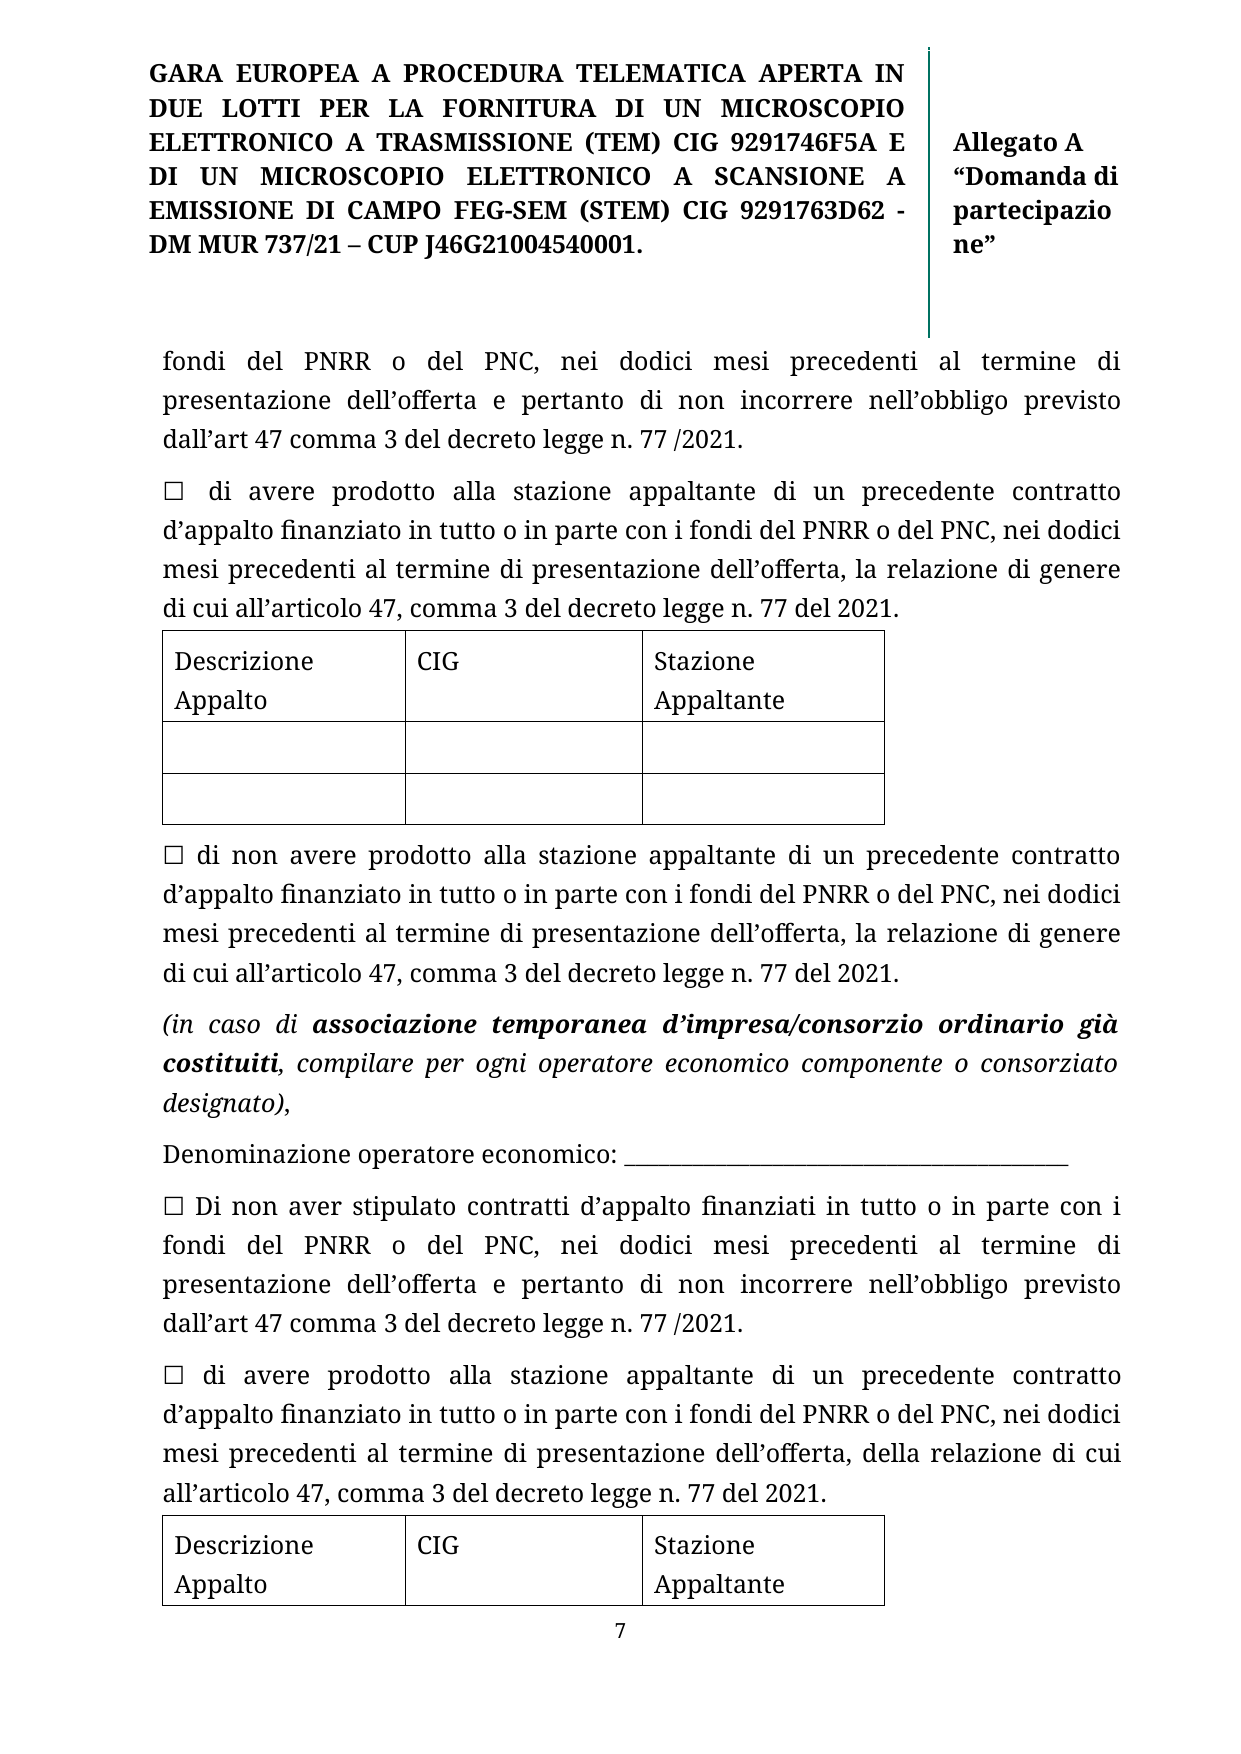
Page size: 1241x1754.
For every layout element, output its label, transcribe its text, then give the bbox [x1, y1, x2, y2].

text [162, 343, 1122, 456]
table_header Descrizione Appalto [163, 631, 405, 721]
table_header CIG [406, 1516, 642, 1605]
table_cell [163, 722, 405, 772]
table_cell [406, 774, 642, 824]
text di avere prodotto alla stazione appaltante di un precedente contratto d’appalto finanziato in tutto o in parte con i fondi del PNRR o del PNC, nei dodici mesi precedenti al termine di presentazione dell’offerta, la relazione di genere di cui all’articolo 47, comma 3 del decreto legge n. 77 del 2021. [162, 473, 1122, 625]
text (in caso di associazione temporanea d’impresa/consorzio ordinario già costituiti, compilare per ogni operatore economico componente o consorziato designato), [162, 1007, 1122, 1119]
text di non avere prodotto alla stazione appaltante di un precedente contratto d’appalto finanziato in tutto o in parte con i fondi del PNRR o del PNC, nei dodici mesi precedenti al termine di presentazione dell’offerta, la relazione di genere di cui all’articolo 47, comma 3 del decreto legge n. 77 del 2021. [162, 838, 1122, 989]
text Denominazione operatore economico: [162, 1137, 1122, 1171]
table_header Stazione Appaltante [643, 631, 884, 721]
table_cell [163, 774, 405, 824]
table_cell [643, 722, 884, 772]
text di avere prodotto alla stazione appaltante di un precedente contratto d’appalto finanziato in tutto o in parte con i fondi del PNRR o del PNC, nei dodici mesi precedenti al termine di presentazione dell’offerta, della relazione di cui all’articolo 47, comma 3 del decreto legge n. 77 del 2021. [162, 1358, 1122, 1509]
table_header Descrizione Appalto [163, 1516, 405, 1605]
table_cell [643, 774, 884, 824]
table_header Stazione Appaltante [643, 1516, 884, 1605]
table_cell [406, 722, 642, 772]
table_header CIG [406, 631, 642, 721]
